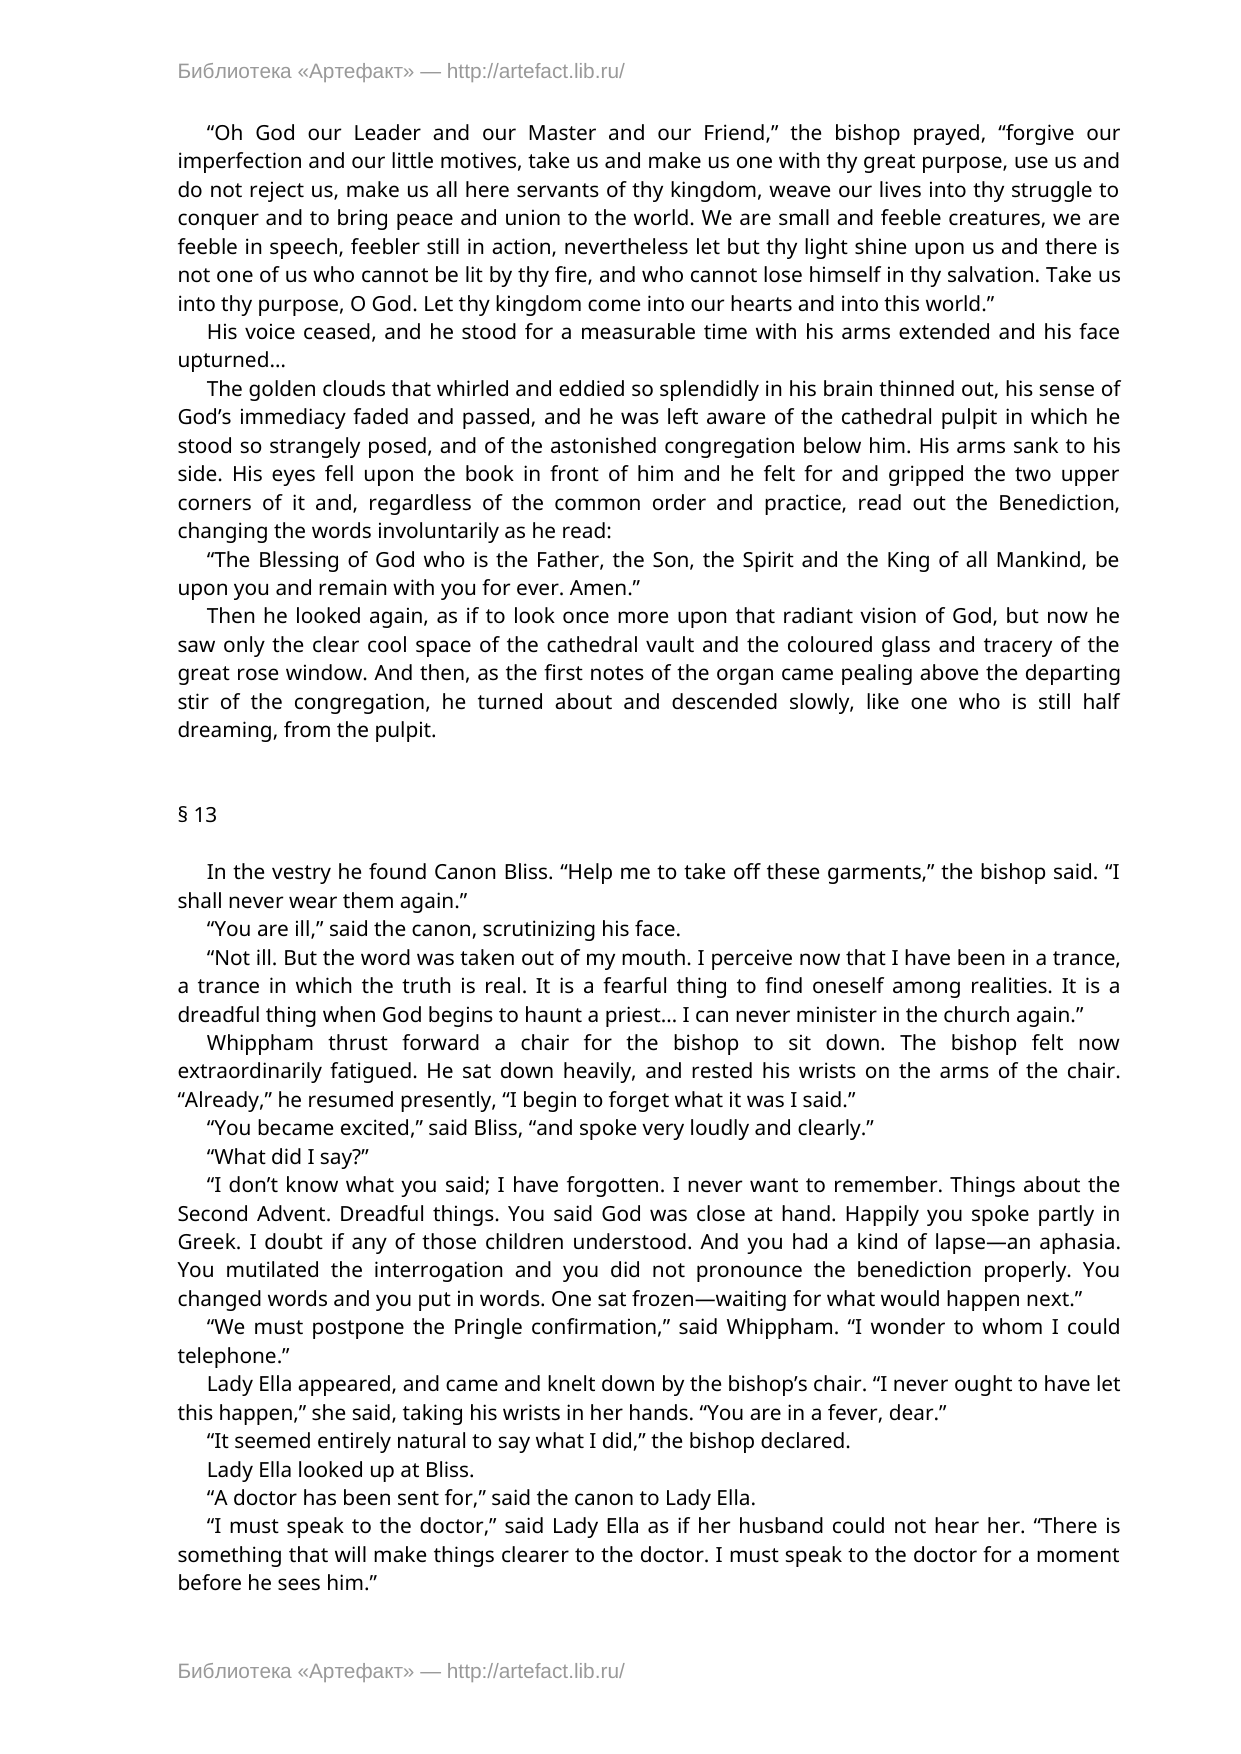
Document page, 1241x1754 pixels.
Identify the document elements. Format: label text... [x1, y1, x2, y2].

text “Oh God our Leader and our Master and our Friend,” the bishop prayed, “forgive our imperfection and our little motives, take us and make us one with thy great purpose, use us and do not reject us, make us all here servants of thy kingdom, weave our lives into thy struggle to conquer and to bring peace and union to the world. We are small and feeble creatures, we are feeble in speech, feebler still in action, nevertheless let but thy light shine upon us and there is not one of us who cannot be lit by thy fire, and who cannot lose himself in thy salvation. Take us into thy purpose, O God. Let thy kingdom come into our hearts and into this world.” [177, 118, 1122, 317]
text “A doctor has been sent for,” said the canon to Lady Ella. [177, 1483, 1122, 1512]
text “You became excited,” said Bliss, “and spoke very loudly and clearly.” [177, 1113, 1122, 1142]
text Then he looked again, as if to look once more upon that radiant vision of God, but now he saw only the clear cool space of the cathedral vault and the coloured glass and tracery of the great rose window. And then, as the first notes of the organ came pealing above the departing stir of the congregation, he turned about and descended slowly, like one who is still half dreaming, from the pulpit. [177, 602, 1122, 744]
text “Not ill. But the word was taken out of my mouth. I perceive now that I have been in a trance, a trance in which the truth is real. It is a fearful thing to find oneself among realities. It is a dreadful thing when God begins to haunt a priest… I can never minister in the church again.” [177, 943, 1122, 1028]
text “The Blessing of God who is the Father, the Son, the Spirit and the King of all Mankind, be upon you and remain with you for ever. Amen.” [177, 545, 1122, 602]
text Lady Ella looked up at Bliss. [177, 1455, 1122, 1483]
text § 13 [177, 801, 1122, 829]
text “I don’t know what you said; I have forgotten. I never want to remember. Things about the Second Advent. Dreadful things. You said God was close at hand. Happily you spoke partly in Greek. I doubt if any of those children understood. And you had a kind of lapse—an aphasia. You mutilated the interrogation and you did not pronounce the benediction properly. You changed words and you put in words. One sat frozen—waiting for what would happen next.” [177, 1170, 1122, 1312]
text His voice ceased, and he stood for a measurable time with his arms extended and his face upturned… [177, 317, 1122, 374]
text Whippham thrust forward a chair for the bishop to sit down. The bishop felt now extraordinarily fatigued. He sat down heavily, and rested his wrists on the arms of the chair. “Already,” he resumed presently, “I begin to forget what it was I said.” [177, 1028, 1122, 1113]
text Lady Ella appeared, and came and knelt down by the bishop’s chair. “I never ought to have let this happen,” she said, taking his wrists in her hands. “You are in a fever, dear.” [177, 1369, 1122, 1426]
text The golden clouds that whirled and eddied so splendidly in his brain thinned out, his sense of God’s immediacy faded and passed, and he was left aware of the cathedral pulpit in which he stood so strangely posed, and of the astonished congregation below him. His arms sank to his side. His eyes fell upon the book in front of him and he felt for and gripped the two upper corners of it and, regardless of the common order and practice, read out the Benediction, changing the words involuntarily as he read: [177, 374, 1122, 545]
text “We must postpone the Pringle confirmation,” said Whippham. “I wonder to whom I could telephone.” [177, 1312, 1122, 1369]
text “You are ill,” said the canon, scrutinizing his face. [177, 914, 1122, 943]
text “What did I say?” [177, 1142, 1122, 1170]
text “It seemed entirely natural to say what I did,” the bishop declared. [177, 1426, 1122, 1455]
text In the vestry he found Canon Bliss. “Help me to take off these garments,” the bishop said. “I shall never wear them again.” [177, 857, 1122, 914]
text “I must speak to the doctor,” said Lady Ella as if her husband could not hear her. “There is something that will make things clearer to the doctor. I must speak to the doctor for a moment before he sees him.” [177, 1512, 1122, 1597]
